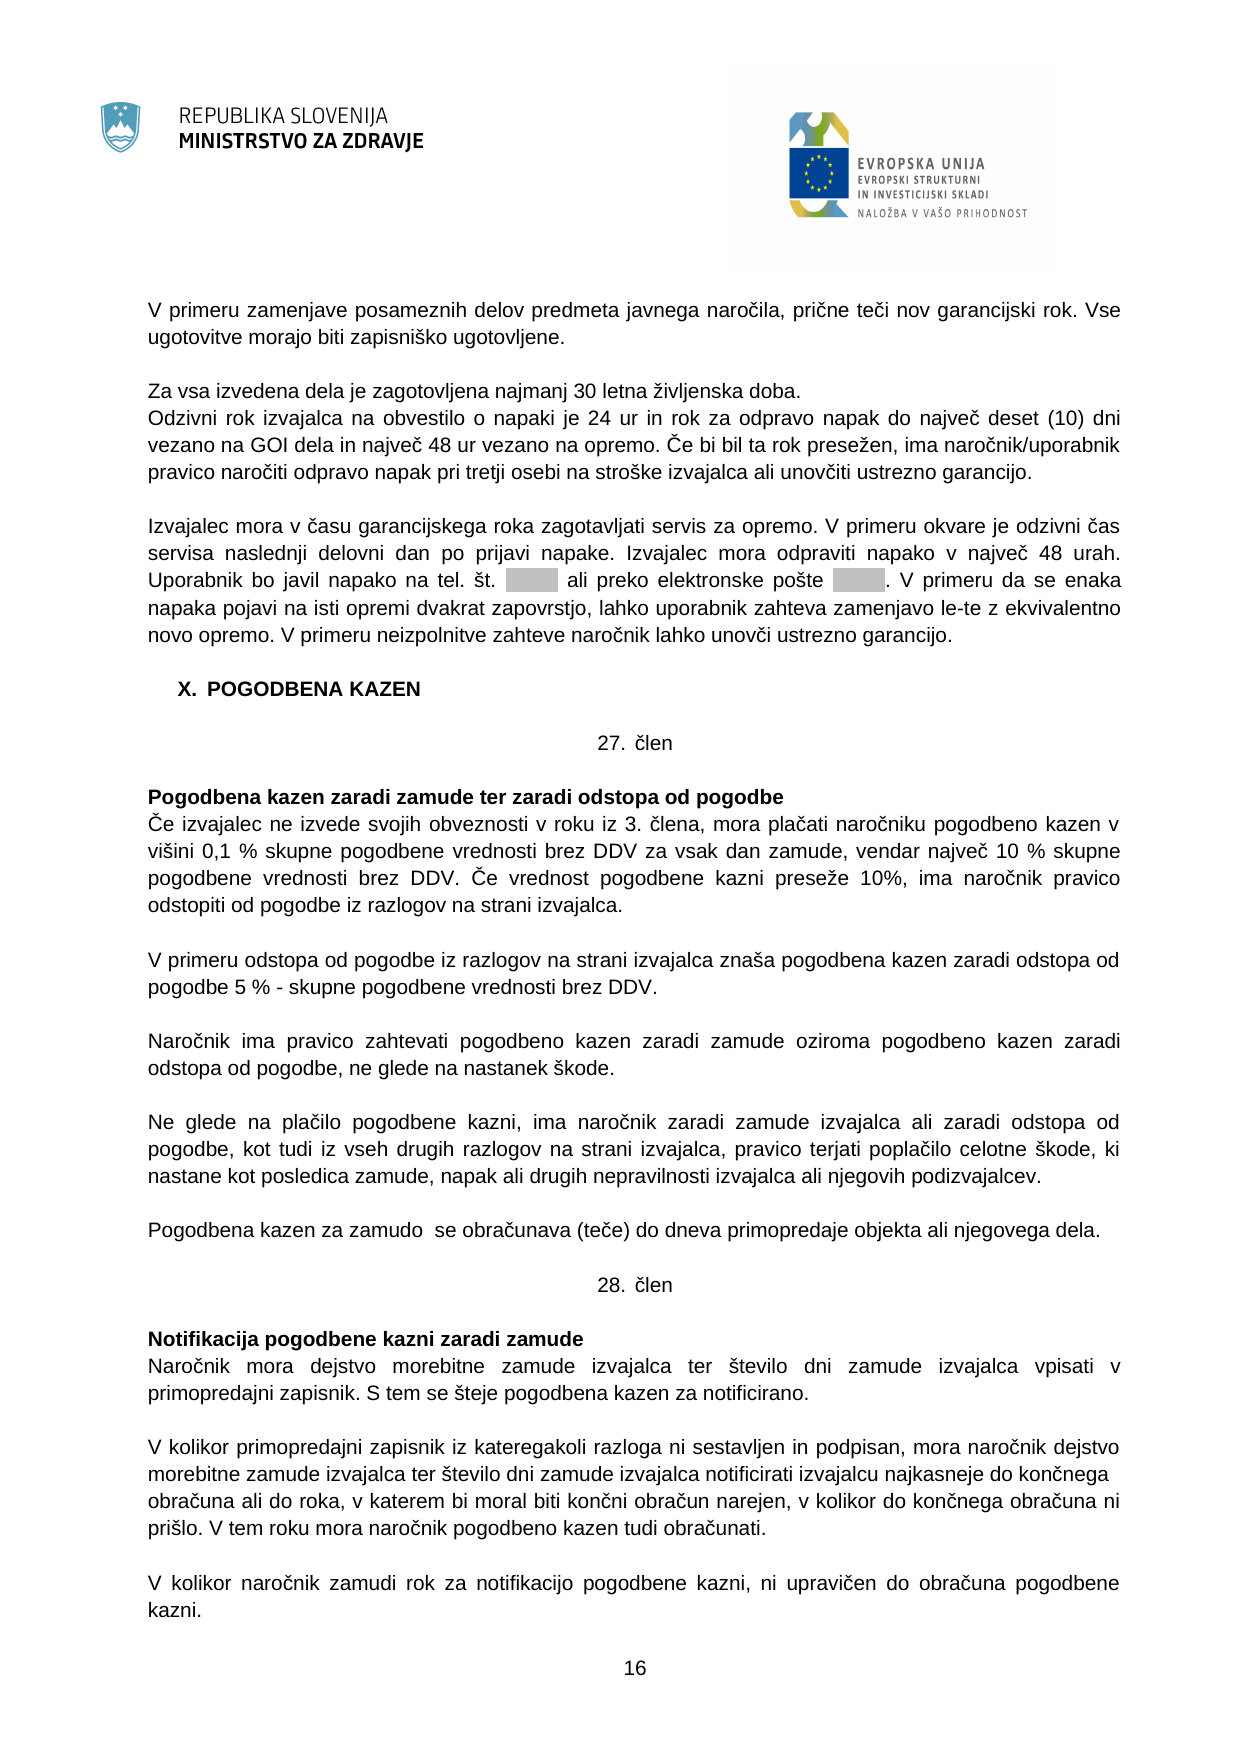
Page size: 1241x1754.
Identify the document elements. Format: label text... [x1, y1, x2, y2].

text Pogodbena kazen zaradi zamude ter zaradi odstopa od pogodbe [148, 783, 1121, 810]
list člen [148, 729, 1122, 756]
text Pogodbena kazen za zamudo se obračunava (teče) do dneva primopredaje objekta ali njegovega dela. [148, 1216, 1121, 1243]
text Ne glede na plačilo pogodbene kazni, ima naročnik zaradi zamude izvajalca ali zaradi odstopa od pogodbe, kot tudi iz vseh drugih razlogov na strani izvajalca, pravico terjati poplačilo celotne škode, ki nastane kot posledica zamude, napak ali drugih nepravilnosti izvajalca ali njegovih podizvajalcev. [148, 1108, 1121, 1189]
text Za vsa izvedena dela je zagotovljena najmanj 30 letna življenska doba. [148, 377, 1122, 404]
text Naročnik mora dejstvo morebitne zamude izvajalca ter število dni zamude izvajalca vpisati v primopredajni zapisnik. S tem se šteje pogodbena kazen za notificirano. [148, 1352, 1121, 1406]
list člen [148, 1270, 1122, 1297]
text obračuna ali do roka, v katerem bi moral biti končni obračun narejen, v kolikor do končnega obračuna ni prišlo. V tem roku mora naročnik pogodbeno kazen tudi obračunati. [148, 1487, 1121, 1541]
text Notifikacija pogodbene kazni zaradi zamude [148, 1324, 1121, 1352]
list POGODBENA KAZEN [177, 674, 1122, 702]
text Naročnik ima pravico zahtevati pogodbeno kazen zaradi zamude oziroma pogodbeno kazen zaradi odstopa od pogodbe, ne glede na nastanek škode. [148, 1027, 1122, 1081]
picture [728, 67, 1057, 268]
text V primeru odstopa od pogodbe iz razlogov na strani izvajalca znaša pogodbena kazen zaradi odstopa od pogodbe 5 % - skupne pogodbene vrednosti brez DDV. [148, 945, 1121, 999]
text Če izvajalec ne izvede svojih obveznosti v roku iz 3. člena, mora plačati naročniku pogodbeno kazen v višini 0,1 % skupne pogodbene vrednosti brez DDV za vsak dan zamude, vendar največ 10 % skupne pogodbene vrednosti brez DDV. Če vrednost pogodbene kazni preseže 10%, ima naročnik pravico odstopiti od pogodbe iz razlogov na strani izvajalca. [148, 810, 1121, 918]
text V kolikor primopredajni zapisnik iz kateregakoli razloga ni sestavljen in podpisan, mora naročnik dejstvo morebitne zamude izvajalca ter število dni zamude izvajalca notificirati izvajalcu najkasneje do končnega [148, 1433, 1121, 1487]
text Izvajalec mora v času garancijskega roka zagotavljati servis za opremo. V primeru okvare je odzivni čas servisa naslednji delovni dan po prijavi napake. Izvajalec mora odpraviti napako v največ 48 urah. Uporabnik bo javil napako na tel. št. ali preko elektronske pošte . V primeru da se enaka napaka pojavi na isti opremi dvakrat zapovrstjo, lahko uporabnik zahteva zamenjavo le-te z ekvivalentno novo opremo. V primeru neizpolnitve zahteve naročnik lahko unovči ustrezno garancijo. [148, 512, 1122, 647]
text V primeru zamenjave posameznih delov predmeta javnega naročila, prične teči nov garancijski rok. Vse ugotovitve morajo biti zapisniško ugotovljene. [148, 295, 1122, 349]
text Odzivni rok izvajalca na obvestilo o napaki je 24 ur in rok za odpravo napak do največ deset (10) dni vezano na GOI dela in največ 48 ur vezano na opremo. Če bi bil ta rok presežen, ima naročnik/uporabnik pravico naročiti odpravo napak pri tretji osebi na stroške izvajalca ali unovčiti ustrezno garancijo. [148, 404, 1122, 485]
text V kolikor naročnik zamudi rok za notifikacijo pogodbene kazni, ni upravičen do obračuna pogodbene kazni. [148, 1568, 1121, 1622]
picture [1, 0, 711, 160]
